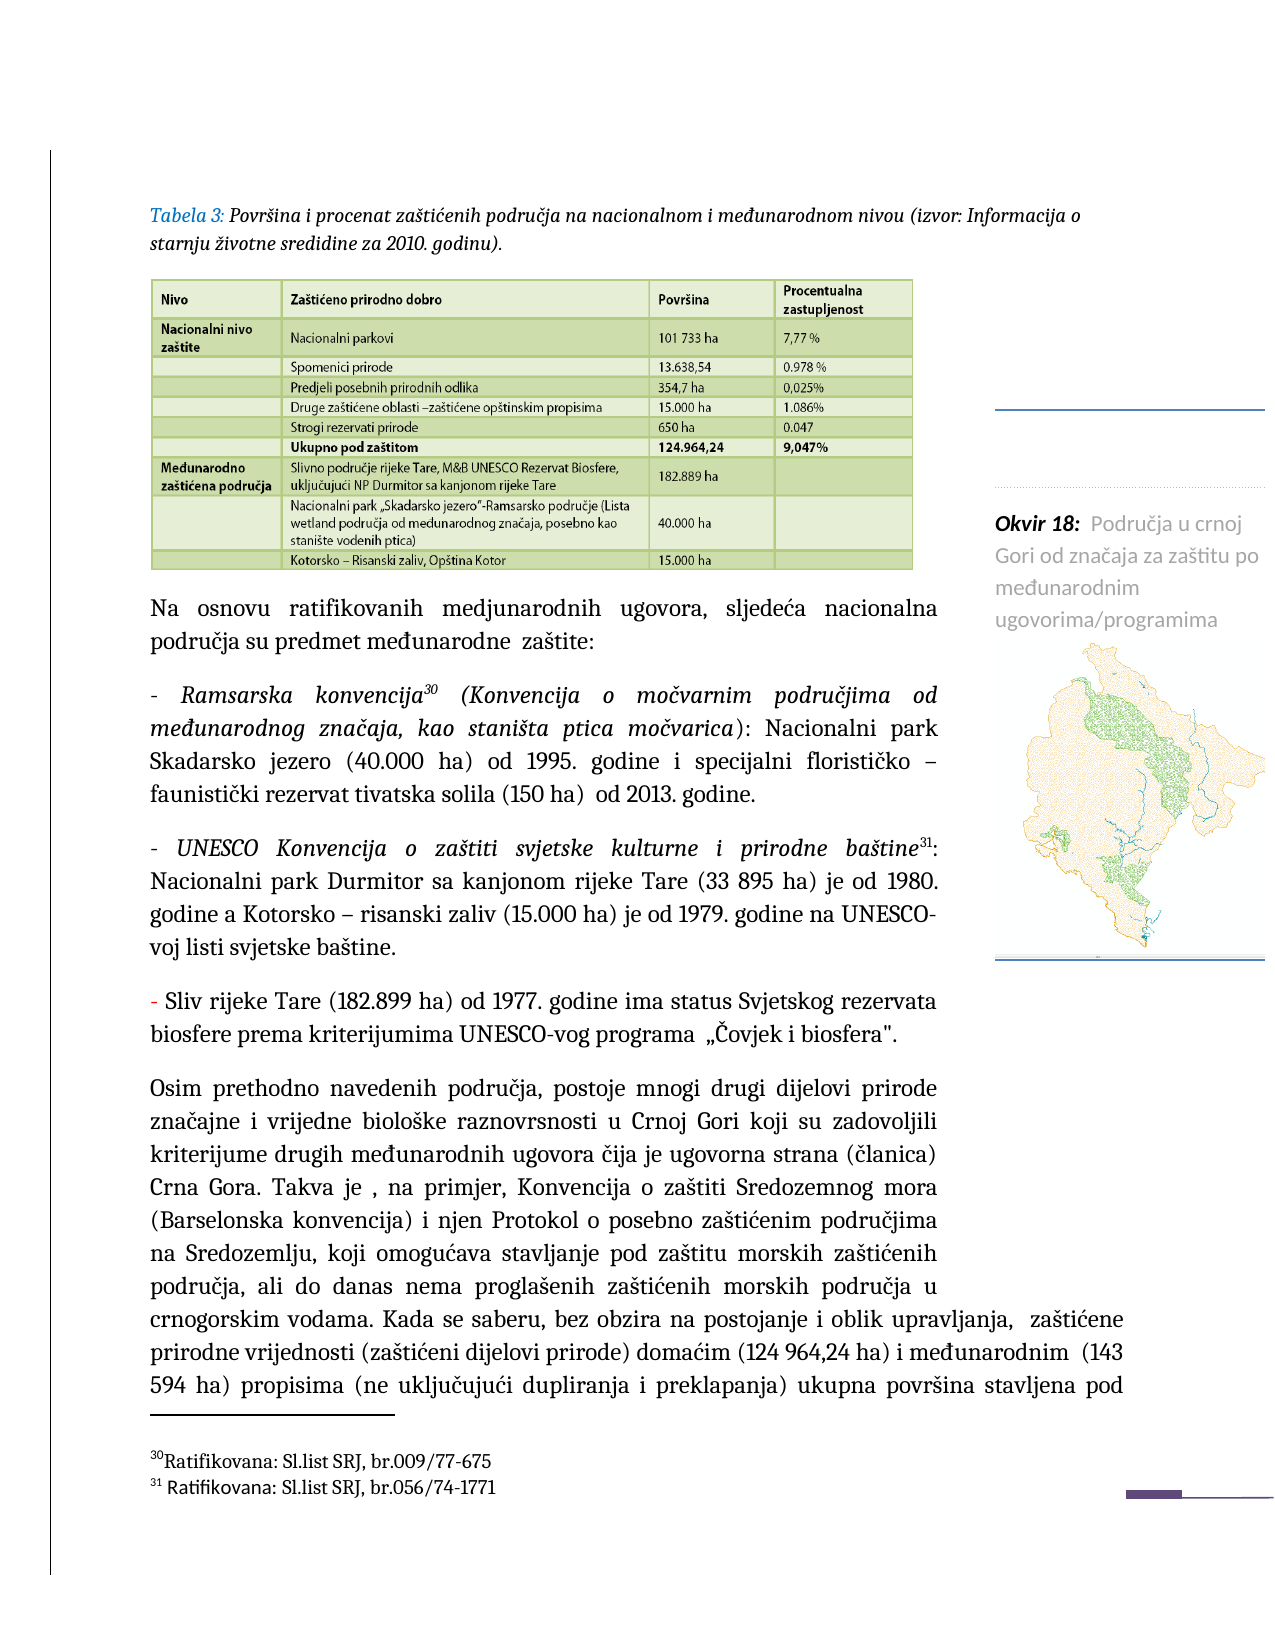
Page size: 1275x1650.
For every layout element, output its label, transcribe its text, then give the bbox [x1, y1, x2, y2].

text Tabela 3: Površina i procenat zaštićenih područja na nacionalnom i međunarodnom nivou (izvor: Informacija o starnju životne sredidine za 2010. godinu). [150, 204, 1125, 255]
text - Ramsarska konvencija (Konvencija o močvarnim područjima od međunarodnog značaja, kao staništa ptica močvarica): Nacionalni park Skadarsko jezero (40.000 ha) od 1995. godine i specijalni florističko – faunistički rezervat tivatska solila (150 ha) od 2013. godine. [150, 681, 994, 809]
text - UNESCO Konvencija o zaštiti svjetske kulturne i prirodne baštine: Nacionalni park Durmitor sa kanjonom rijeke Tare (33 895 ha) je od 1980. godine a Kotorsko – risanski zaliv (15.000 ha) je od 1979. godine na UNESCO-voj listi svjetske baštine. [150, 834, 1125, 962]
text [150, 1074, 1125, 1400]
picture [994, 637, 1266, 958]
text - Sliv rijeke Tare (182.899 ha) od 1977. godine ima status Svjetskog rezervata biosfere prema kriterijumima UNESCO-vog programa „Čovjek i biosfera". [150, 987, 1125, 1049]
picture [150, 279, 913, 570]
text Na osnovu ratifikovanih medjunarodnih ugovora, sljedeća nacionalna područja su predmet međunarodne zaštite: [150, 594, 1125, 656]
